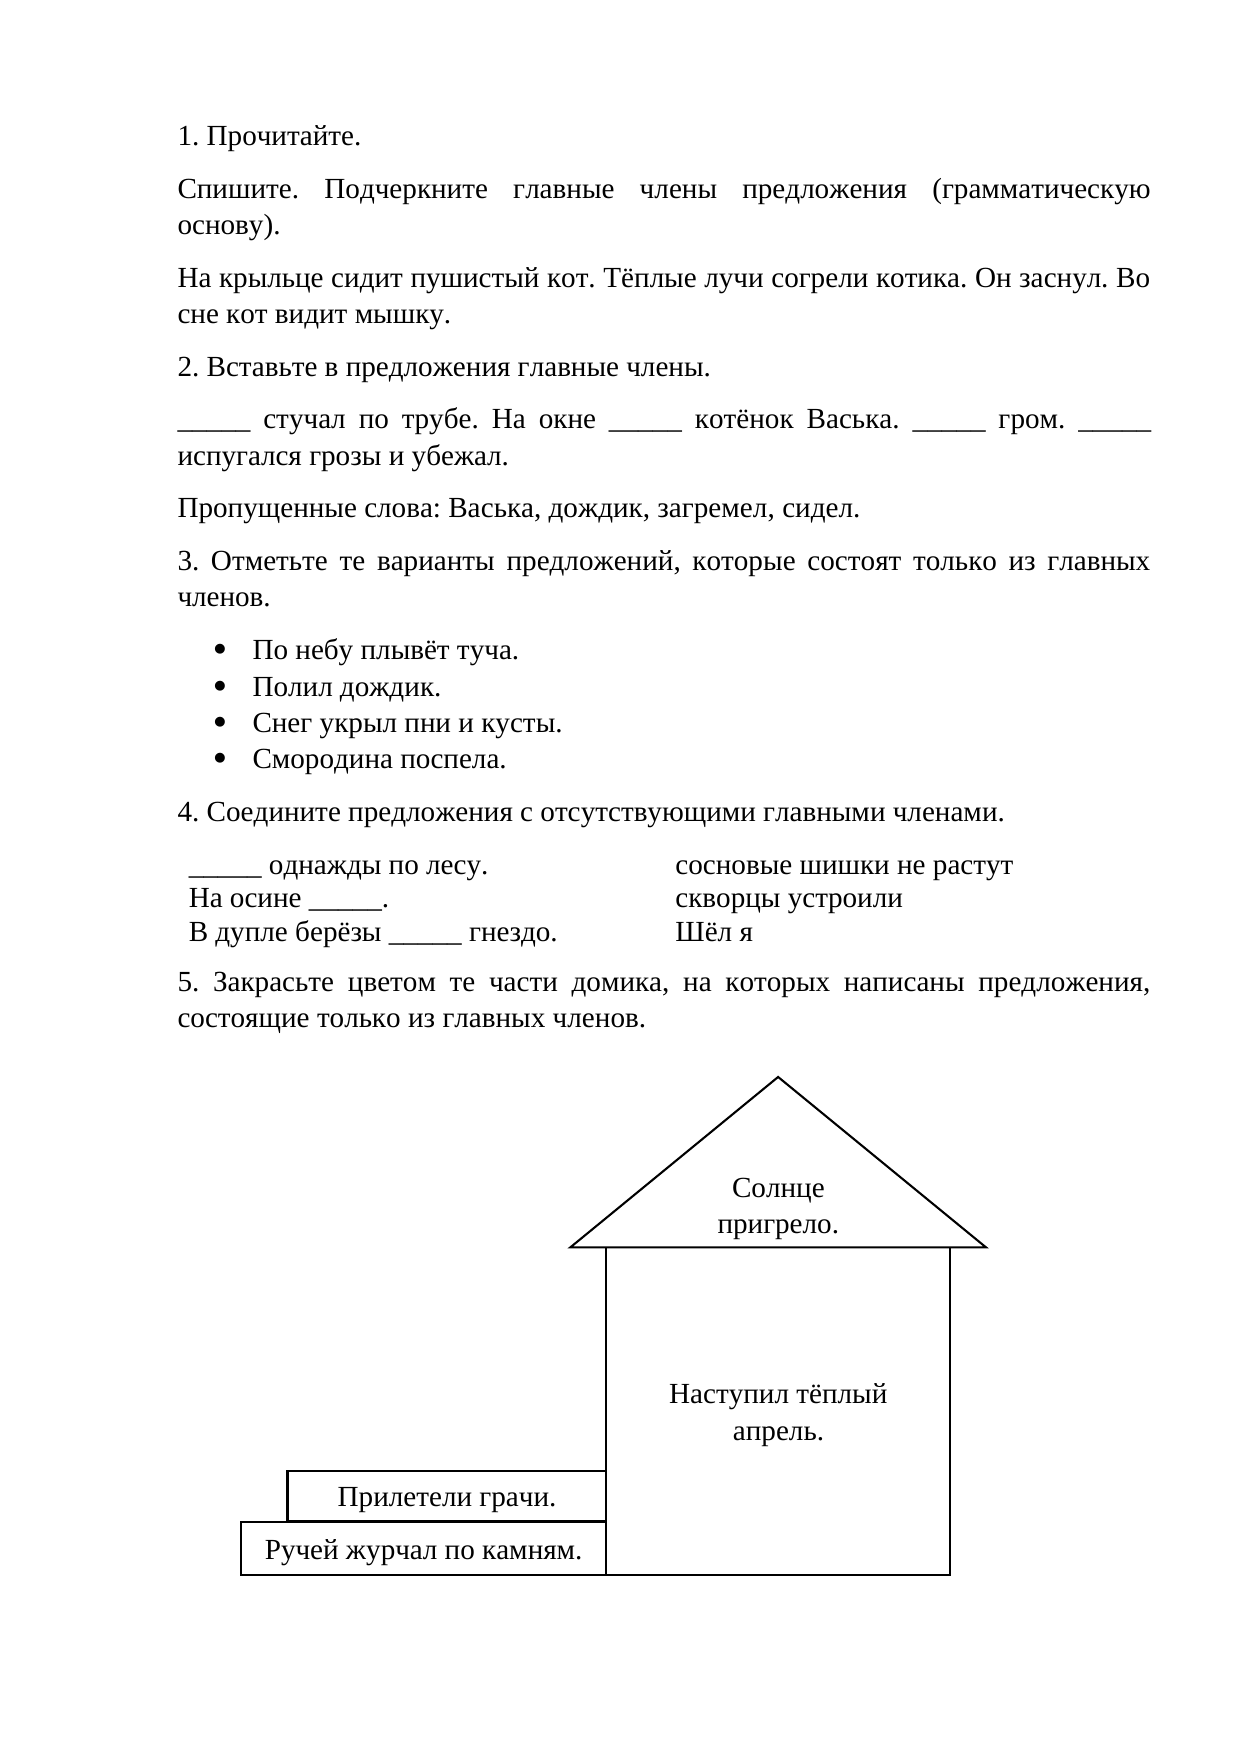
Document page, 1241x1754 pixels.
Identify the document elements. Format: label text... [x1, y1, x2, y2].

text _____ стучал по трубе. На окне _____ котёнок Васька. _____ гром. _____ испугался грозы и убежал. [177, 402, 1152, 471]
table_header _____ однажды по лесу. [177, 847, 664, 880]
text 1. Прочитайте. [177, 118, 1152, 152]
table_header сосновые шишки не растут [664, 847, 1151, 880]
text 2. Вставьте в предложения главные члены. [177, 349, 1152, 382]
list Смородина поспела. [215, 741, 1152, 775]
text Спишите. Подчеркните главные члены предложения (грамматическую основу). [177, 171, 1152, 241]
text 3. Отметьте те варианты предложений, которые состоят только из главных членов. [177, 543, 1152, 613]
list Полил дождик. [215, 669, 1152, 702]
text Пропущенные слова: Васька, дождик, загремел, сидел. [177, 491, 1152, 524]
text На крыльце сидит пушистый кот. Тёплые лучи согрели котика. Он заснул. Во сне кот видит мышку. [177, 260, 1152, 329]
table_cell На осине _____. [177, 880, 664, 914]
list По небу плывёт туча. [215, 632, 1152, 666]
table_cell скворцы устроили [664, 880, 1151, 914]
text 4. Соедините предложения с отсутствующими главными членами. [177, 794, 1152, 828]
table_cell В дупле берёзы _____ гнездо. [177, 914, 664, 947]
list Снег укрыл пни и кусты. [215, 705, 1152, 738]
table_cell Шёл я [664, 914, 1151, 947]
text 5. Закрасьте цветом те части домика, на которых написаны предложения, состоящие только из главных членов. [177, 964, 1152, 1034]
